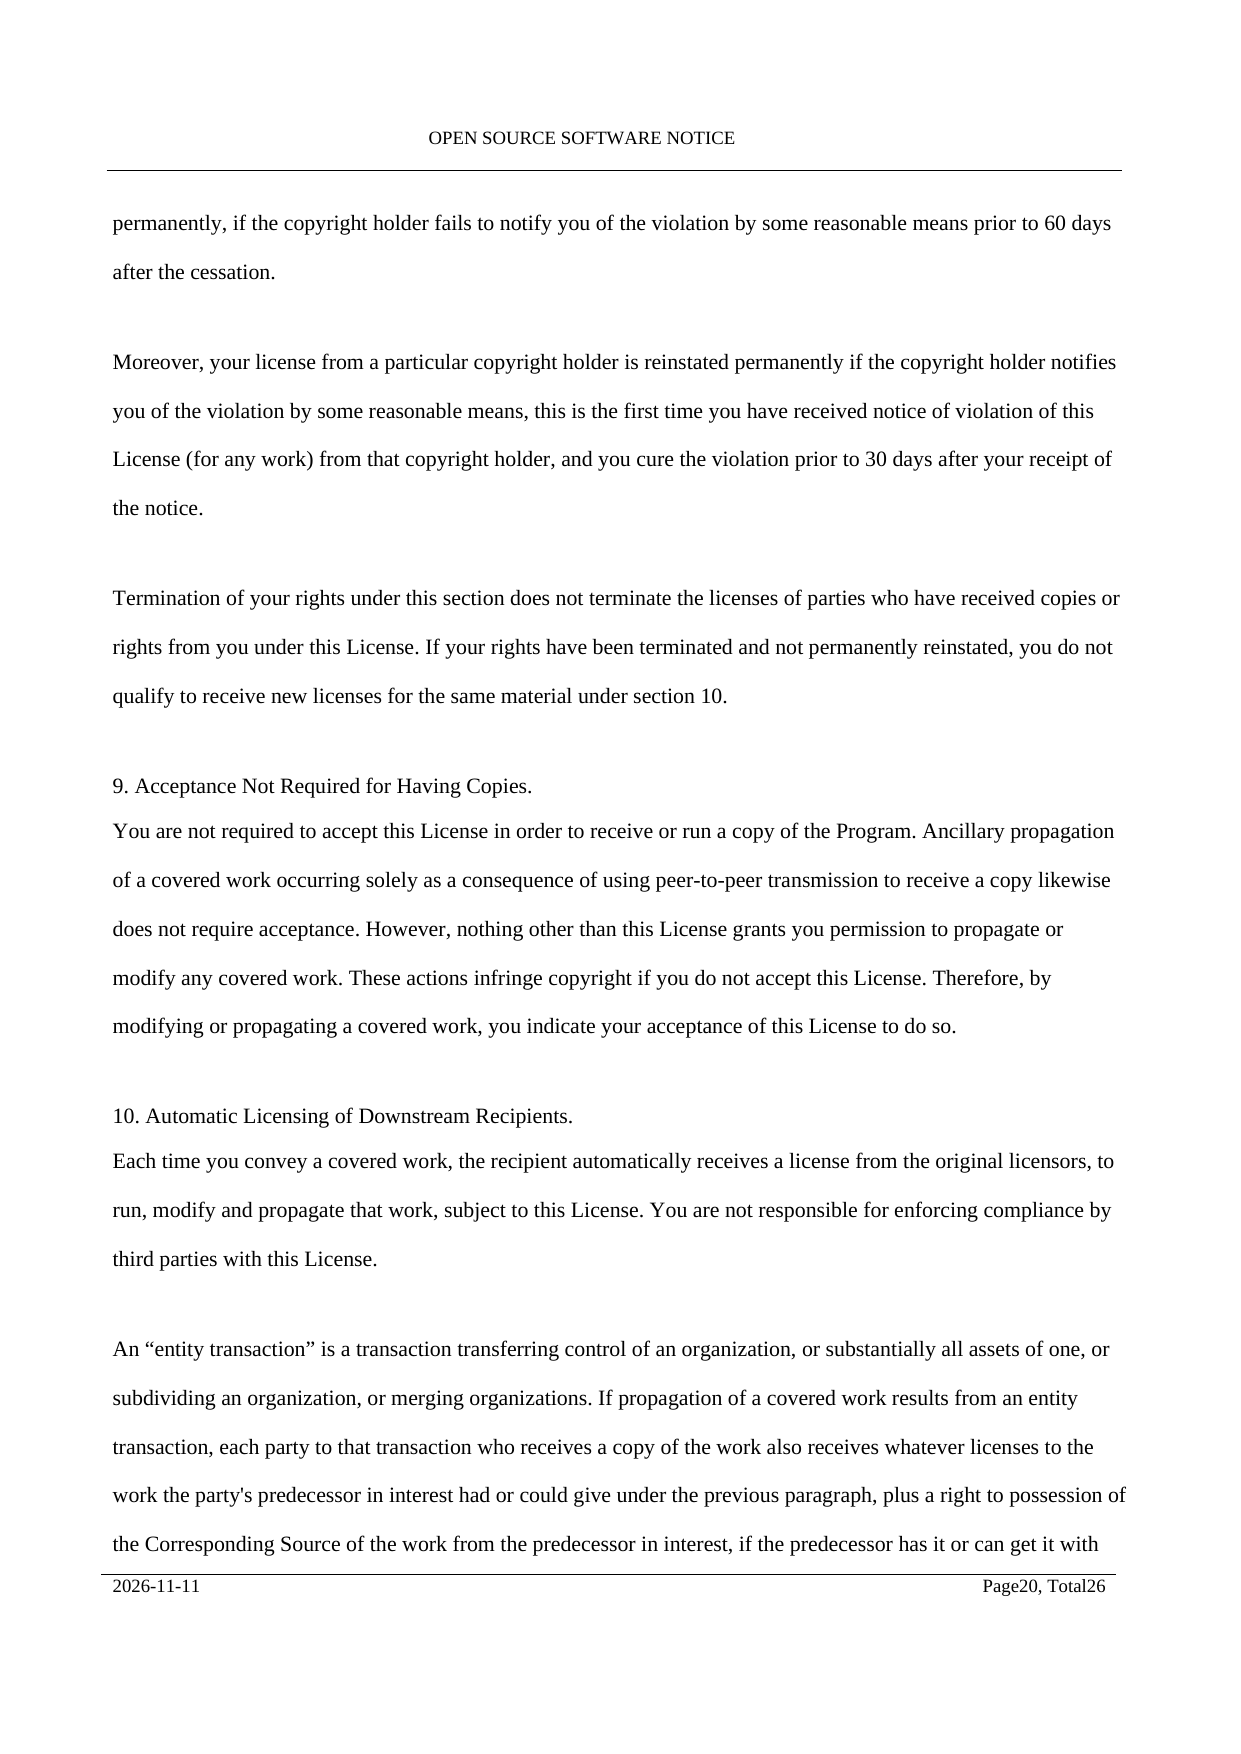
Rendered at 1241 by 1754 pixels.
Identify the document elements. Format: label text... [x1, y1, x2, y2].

text 10. Automatic Licensing of Downstream Recipients. [112, 1100, 1128, 1132]
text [112, 206, 1128, 288]
text Termination of your rights under this section does not terminate the licenses of parties who have received copies or rights from you under this License. If your rights have been terminated and not permanently reinstated, you do not qualify to receive new licenses for the same material under section 10. [112, 582, 1128, 712]
text 9. Acceptance Not Required for Having Copies. [112, 769, 1128, 802]
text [112, 1333, 1128, 1560]
text Each time you convey a covered work, the recipient automatically receives a license from the original licensors, to run, modify and propagate that work, subject to this License. You are not responsible for enforcing compliance by third parties with this License. [112, 1145, 1128, 1275]
text You are not required to accept this License in order to receive or run a copy of the Program. Ancillary propagation of a covered work occurring solely as a consequence of using peer-to-peer transmission to receive a copy likewise does not require acceptance. However, nothing other than this License grants you permission to propagate or modify any covered work. These actions infringe copyright if you do not accept this License. Therefore, by modifying or propagating a covered work, you indicate your acceptance of this License to do so. [112, 814, 1128, 1042]
text Moreover, your license from a particular copyright holder is reinstated permanently if the copyright holder notifies you of the violation by some reasonable means, this is the first time you have received notice of violation of this License (for any work) from that copyright holder, and you cure the violation prior to 30 days after your receipt of the notice. [112, 345, 1128, 524]
